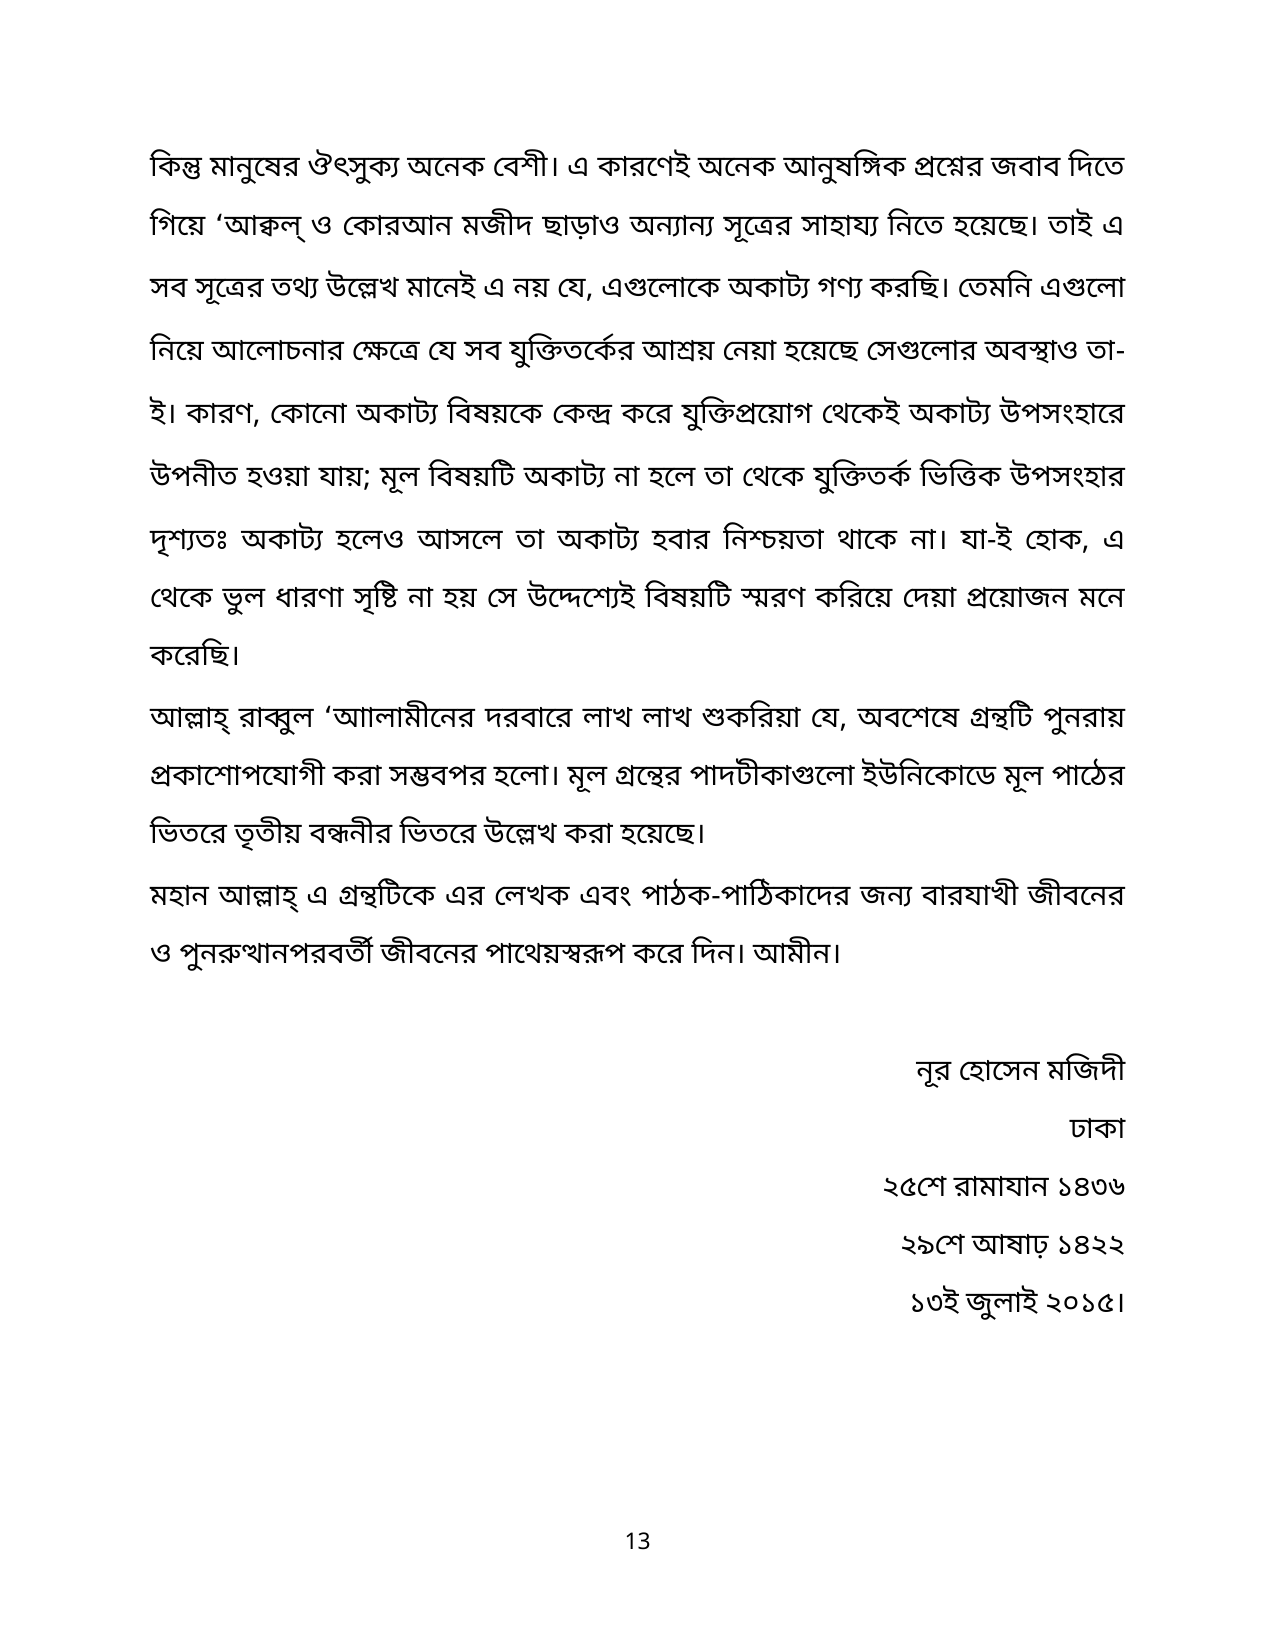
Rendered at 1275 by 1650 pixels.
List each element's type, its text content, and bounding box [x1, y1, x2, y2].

text ১৩ই জুলাই ২০১৫। [150, 1286, 1125, 1324]
text ২৫শে রামাযান ১৪৩৬ [150, 1170, 1125, 1208]
text ঢাকা [150, 1112, 1125, 1150]
text কিন্তু মানুষের ঔৎসুক্য অনেক বেশী। এ কারণেই অনেক আনুষঙ্গিক প্রশ্নের জবাব দিতে গিয়ে ‘আক্বল্ ও কোরআন মজীদ ছাড়াও অন্যান্য সূত্রের সাহায্য নিতে হয়েছে। তাই এ সব সূত্রের তথ্য উল্লেখ মানেই এ নয় যে, এগুলোকে অকাট্য গণ্য করছি। তেমনি এগুলো নিয়ে আলোচনার ক্ষেত্রে যে সব যুক্তিতর্কের আশ্রয় নেয়া হয়েছে সেগুলোর অবস্থাও তা-ই। কারণ, কোনো অকাট্য বিষয়কে কেন্দ্র করে যুক্তিপ্রয়োগ থেকেই অকাট্য উপসংহারে উপনীত হওয়া যায়; মূল বিষয়টি অকাট্য না হলে তা থেকে যুক্তিতর্ক ভিত্তিক উপসংহার দৃশ্যতঃ অকাট্য হলেও আসলে তা অকাট্য হবার নিশ্চয়তা থাকে না। যা-ই হোক, এ থেকে ভুল ধারণা সৃষ্টি না হয় সে উদ্দেশ্যেই বিষয়টি স্মরণ করিয়ে দেয়া প্রয়োজন মনে করেছি। [150, 150, 1125, 677]
text মহান আল্লাহ্ এ গ্রন্থটিকে এর লেখক এবং পাঠক-পাঠিকাদের জন্য বারযাখী জীবনের ও পুনরুত্থানপরবর্তী জীবনের পাথেয়স্বরূপ করে দিন। আমীন। [150, 874, 1125, 975]
text ২৯শে আষাঢ় ১৪২২ [150, 1228, 1125, 1266]
text আল্লাহ্ রাব্বুল ‘আালামীনের দরবারে লাখ লাখ শুকরিয়া যে, অবশেষে গ্রন্থটি পুনরায় প্রকাশোপযোগী করা সম্ভবপর হলো। মূল গ্রন্থের পাদটীকাগুলো ইউনিকোডে মূল পাঠের ভিতরে তৃতীয় বন্ধনীর ভিতরে উল্লেখ করা হয়েছে। [150, 696, 1125, 855]
text নূর হোসেন মজিদী [150, 1054, 1125, 1092]
